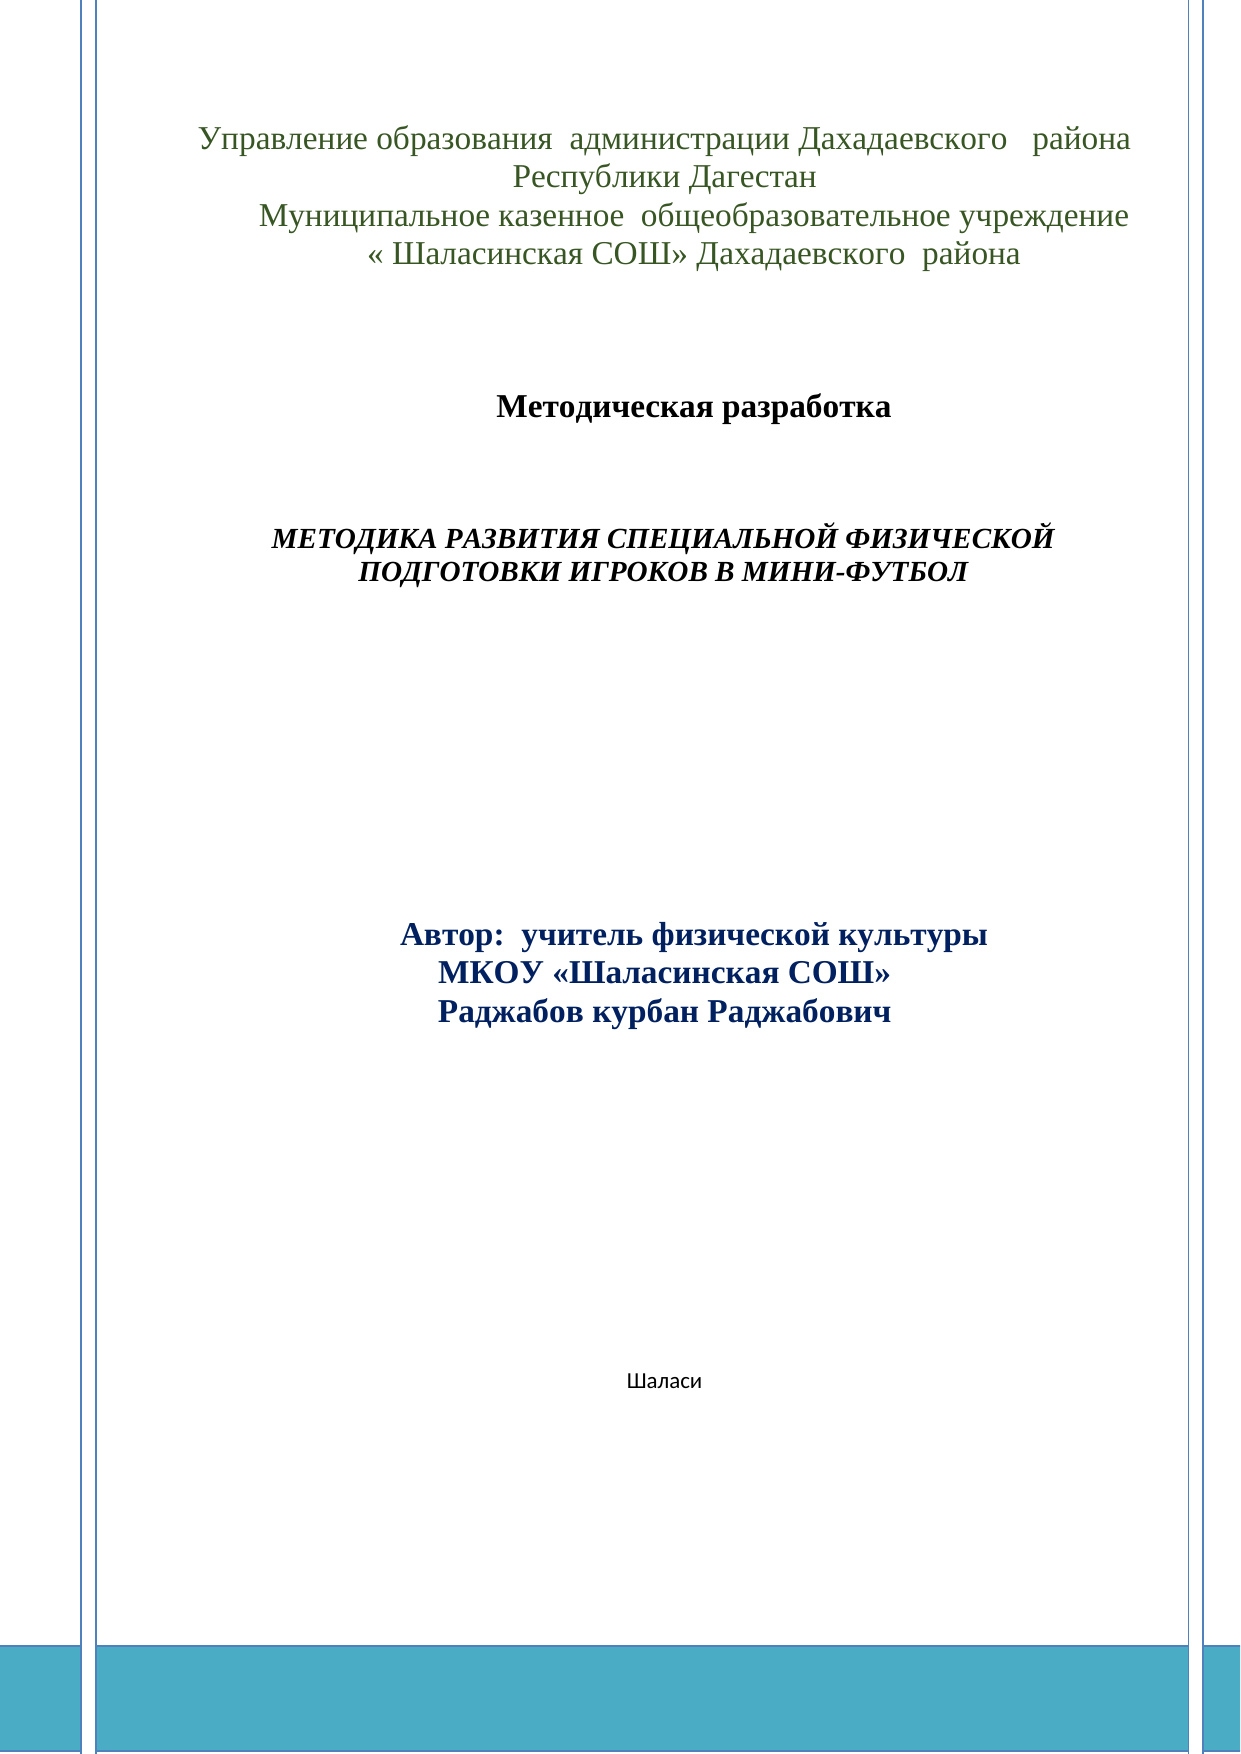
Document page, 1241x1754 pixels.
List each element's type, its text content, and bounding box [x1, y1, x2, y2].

text « Шаласинская СОШ» Дахадаевского района [177, 233, 1152, 271]
text МКОУ «Шаласинская СОШ» [177, 953, 1152, 991]
text Управление образования администрации Дахадаевского района Республики Дагестан [177, 118, 1152, 195]
text Автор: учитель физической культуры [177, 914, 1152, 953]
text МЕТОДИКА РАЗВИТИЯ СПЕЦИАЛЬНОЙ ФИЗИЧЕСКОЙ ПОДГОТОВКИ ИГРОКОВ В МИНИ-ФУТБОЛ [177, 521, 1152, 588]
text Раджабов курбан Раджабович [177, 991, 1152, 1029]
text Муниципальное казенное общеобразовательное учреждение [177, 195, 1152, 233]
text Методическая разработка [177, 386, 1152, 425]
text Шаласи [177, 1366, 1152, 1394]
